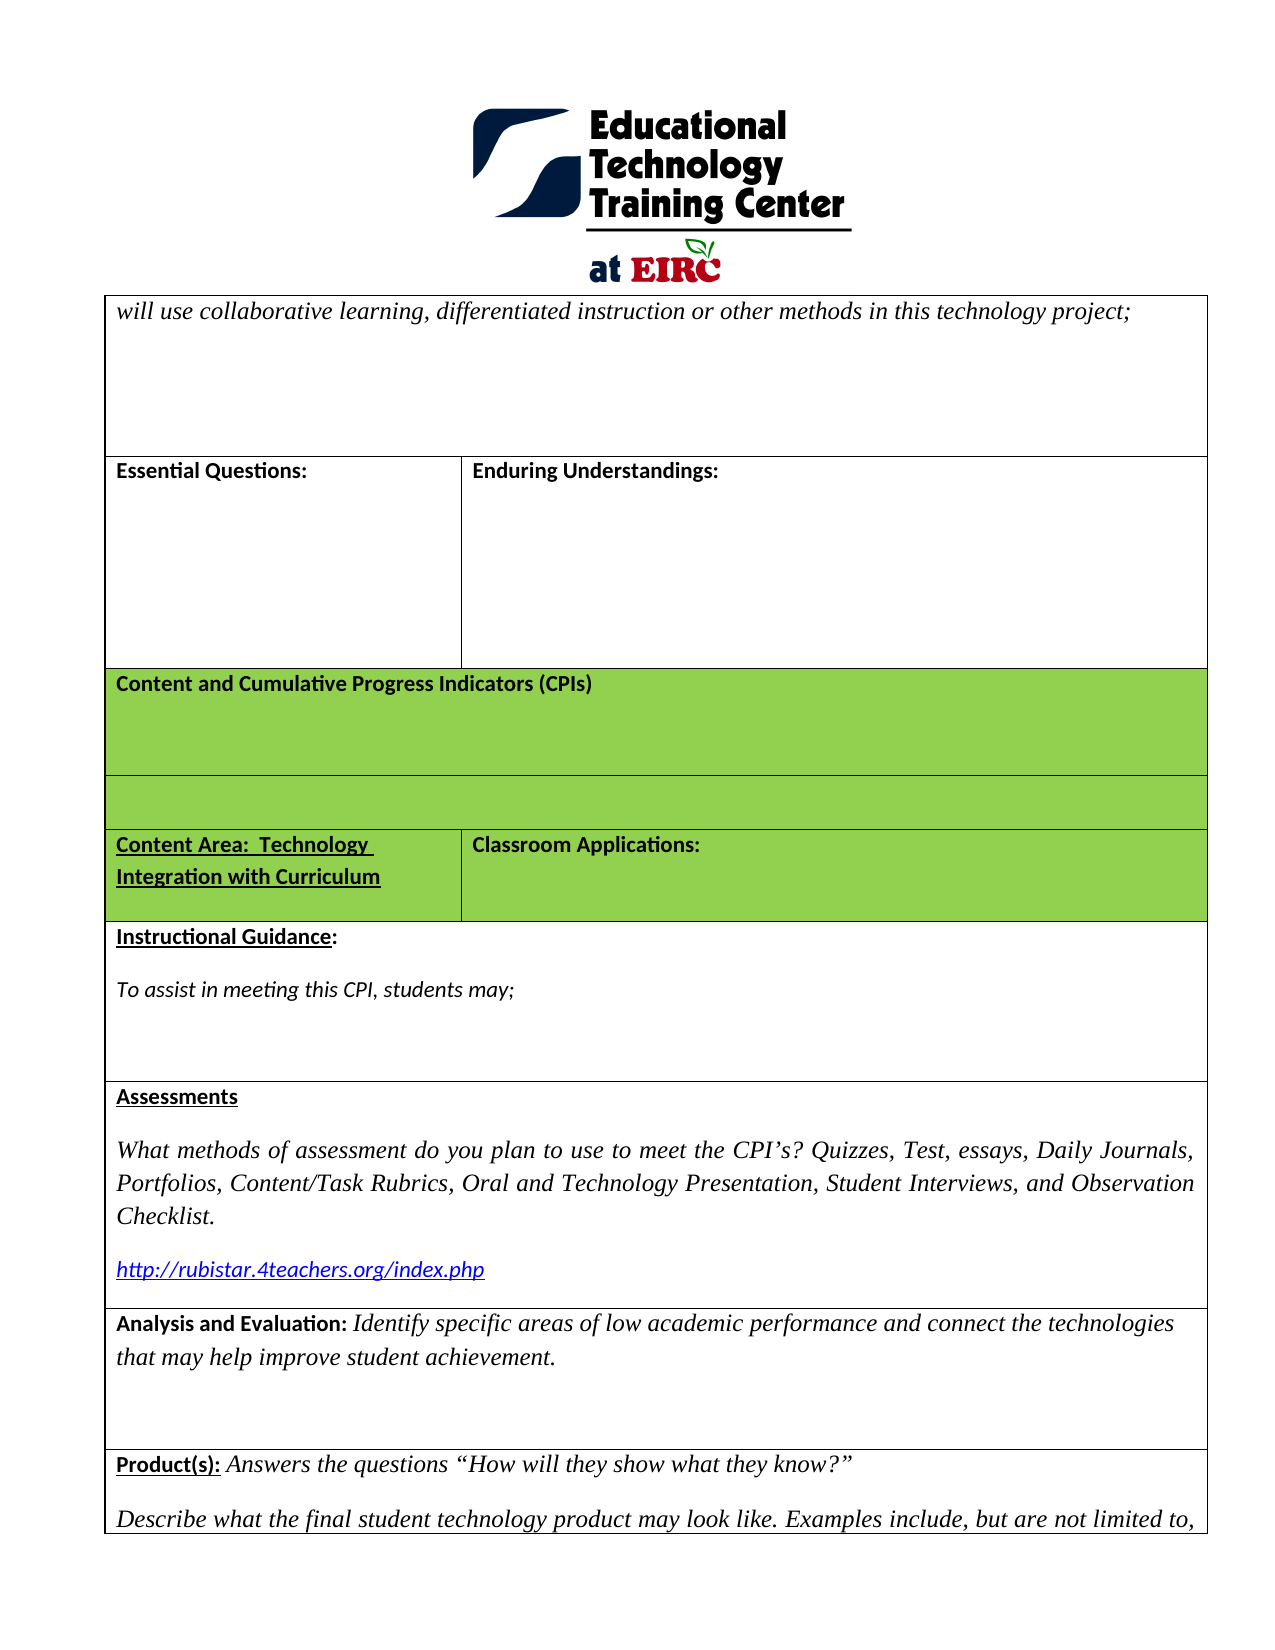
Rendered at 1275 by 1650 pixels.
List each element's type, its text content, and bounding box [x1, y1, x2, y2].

table_cell Content and Cumulative Progress Indicators (CPIs) [106, 669, 1207, 775]
table_cell [106, 776, 1207, 829]
table_cell Classroom Applications: [462, 830, 1207, 921]
table_cell Analysis and Evaluation: Identify specific areas of low academic performance and connect the technologies that may help improve student achievement. [106, 1309, 1207, 1448]
table_cell Content Area: Technology Integration with Curriculum [106, 830, 461, 921]
table_cell Enduring Understandings: [462, 457, 1207, 668]
picture [438, 103, 852, 295]
table_cell Essential Questions: [106, 457, 461, 668]
table_cell Assessments What methods of assessment do you plan to use to meet the CPI’s? Quizzes, Test, essays, Daily Journals, Portfolios, Content/Task Rubrics, Oral and Technology Presentation, Student Interviews, and Observation Checklist. http://rubistar.4teachers.org/index.php [106, 1082, 1207, 1307]
table_cell Instructional Guidance: To assist in meeting this CPI, students may; [106, 922, 1207, 1081]
